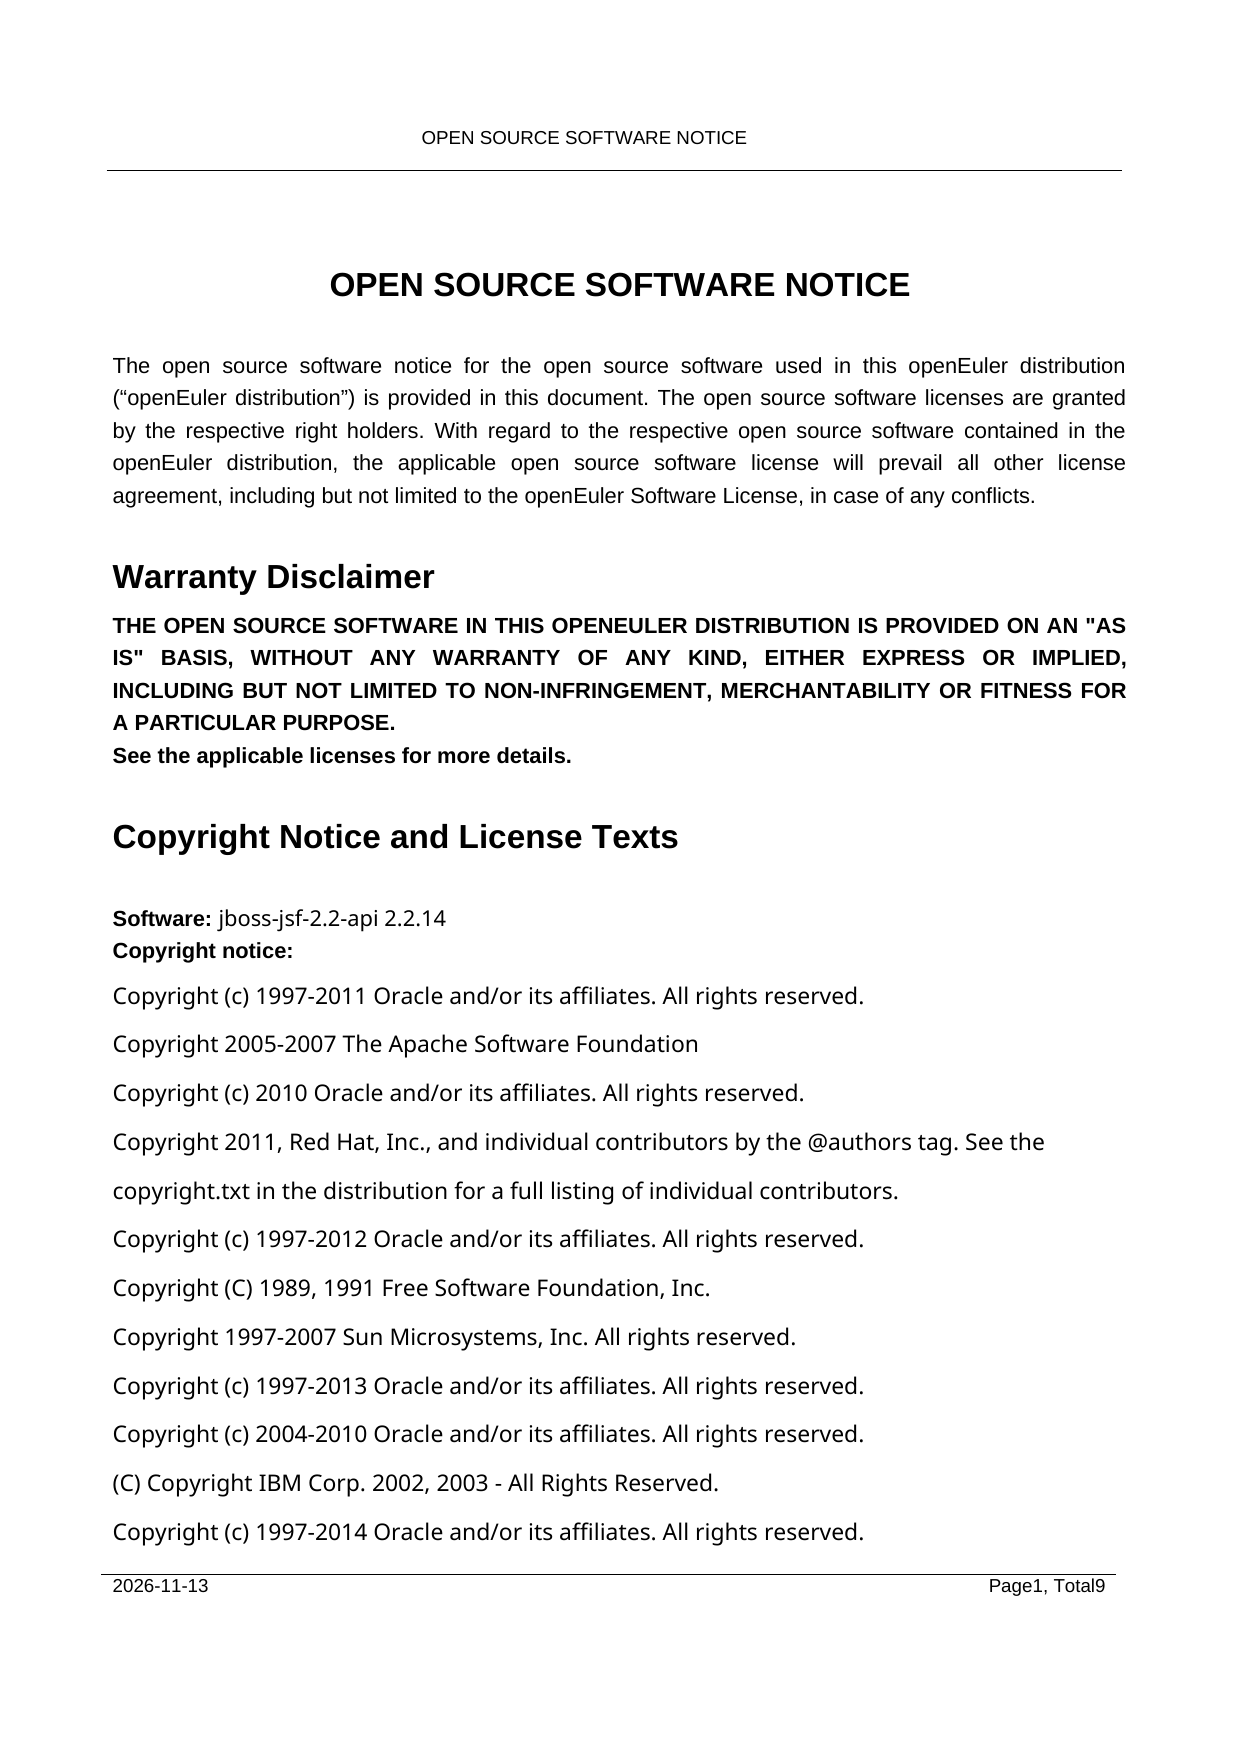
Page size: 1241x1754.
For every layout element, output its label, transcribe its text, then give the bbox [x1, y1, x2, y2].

text The open source software notice for the open source software used in this openEuler distribution (“openEuler distribution”) is provided in this document. The open source software licenses are granted by the respective right holders. With regard to the respective open source software contained in the openEuler distribution, the applicable open source software license will prevail all other license agreement, including but not limited to the openEuler Software License, in case of any conflicts. [112, 349, 1128, 511]
text THE OPEN SOURCE SOFTWARE IN THIS OPENEULER DISTRIBUTION IS PROVIDED ON AN "AS IS" BASIS, WITHOUT ANY WARRANTY OF ANY KIND, EITHER EXPRESS OR IMPLIED, INCLUDING BUT NOT LIMITED TO NON-INFRINGEMENT, MERCHANTABILITY OR FITNESS FOR A PARTICULAR PURPOSE. See the applicable licenses for more details. [112, 609, 1128, 771]
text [112, 979, 1128, 1548]
text Software: jboss-jsf-2.2-api 2.2.14 [112, 901, 1128, 934]
text OPEN SOURCE SOFTWARE NOTICE [112, 251, 1128, 316]
text Copyright Notice and License Texts [112, 804, 1128, 869]
text Copyright notice: [112, 934, 1128, 966]
text Warranty Disclaimer [112, 544, 1128, 609]
